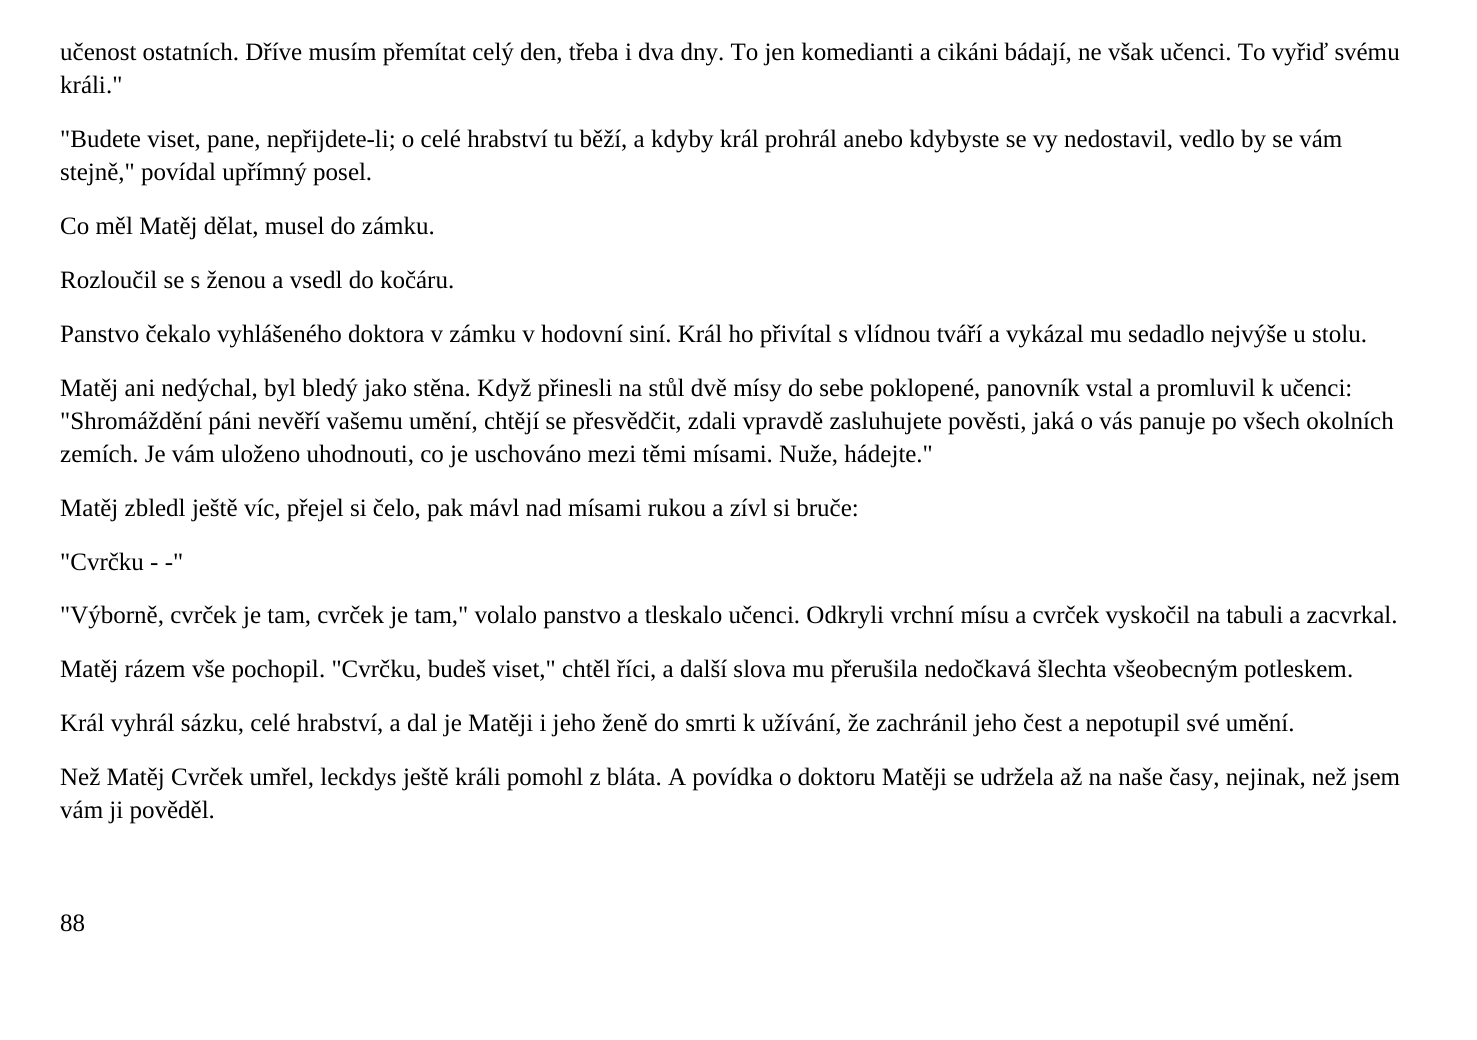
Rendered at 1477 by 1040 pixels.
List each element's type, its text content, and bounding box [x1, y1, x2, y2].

text Rozloučil se s ženou a vsedl do kočáru. [60, 265, 1401, 294]
text "Budete viset, pane, nepřijdete-li; o celé hrabství tu běží, a kdyby král prohrál anebo kdybyste se vy nedostavil, vedlo by se vám stejně," povídal upřímný posel. [60, 124, 1401, 186]
text Co měl Matěj dělat, musel do zámku. [60, 211, 1401, 240]
text Matěj rázem vše pochopil. "Cvrčku, budeš viset," chtěl říci, a další slova mu přerušila nedočkavá šlechta všeobecným potleskem. [60, 654, 1401, 683]
text Matěj zbledl ještě víc, přejel si čelo, pak mávl nad mísami rukou a zívl si bruče: [60, 493, 1401, 521]
text Matěj ani nedýchal, byl bledý jako stěna. Když přinesli na stůl dvě mísy do sebe poklopené, panovník vstal a promluvil k učenci: "Shromáždění páni nevěří vašemu umění, chtějí se přesvědčit, zdali vpravdě zasluhujete pověsti, jaká o vás panuje po všech okolních zemích. Je vám uloženo uhodnouti, co je uschováno mezi těmi mísami. Nuže, hádejte." [60, 373, 1401, 468]
text Než Matěj Cvrček umřel, leckdys ještě králi pomohl z bláta. A povídka o doktoru Matěji se udržela až na naše časy, nejinak, než jsem vám ji pověděl. [60, 762, 1401, 824]
text Král vyhrál sázku, celé hrabství, a dal je Matěji i jeho ženě do smrti k užívání, že zachránil jeho čest a nepotupil své umění. [60, 708, 1401, 737]
text "Výborně, cvrček je tam, cvrček je tam," volalo panstvo a tleskalo učenci. Odkryli vrchní mísu a cvrček vyskočil na tabuli a zacvrkal. [60, 600, 1401, 629]
text "Cvrčku - -" [60, 547, 1401, 575]
text Panstvo čekalo vyhlášeného doktora v zámku v hodovní siní. Král ho přivítal s vlídnou tváří a vykázal mu sedadlo nejvýše u stolu. [60, 319, 1401, 348]
